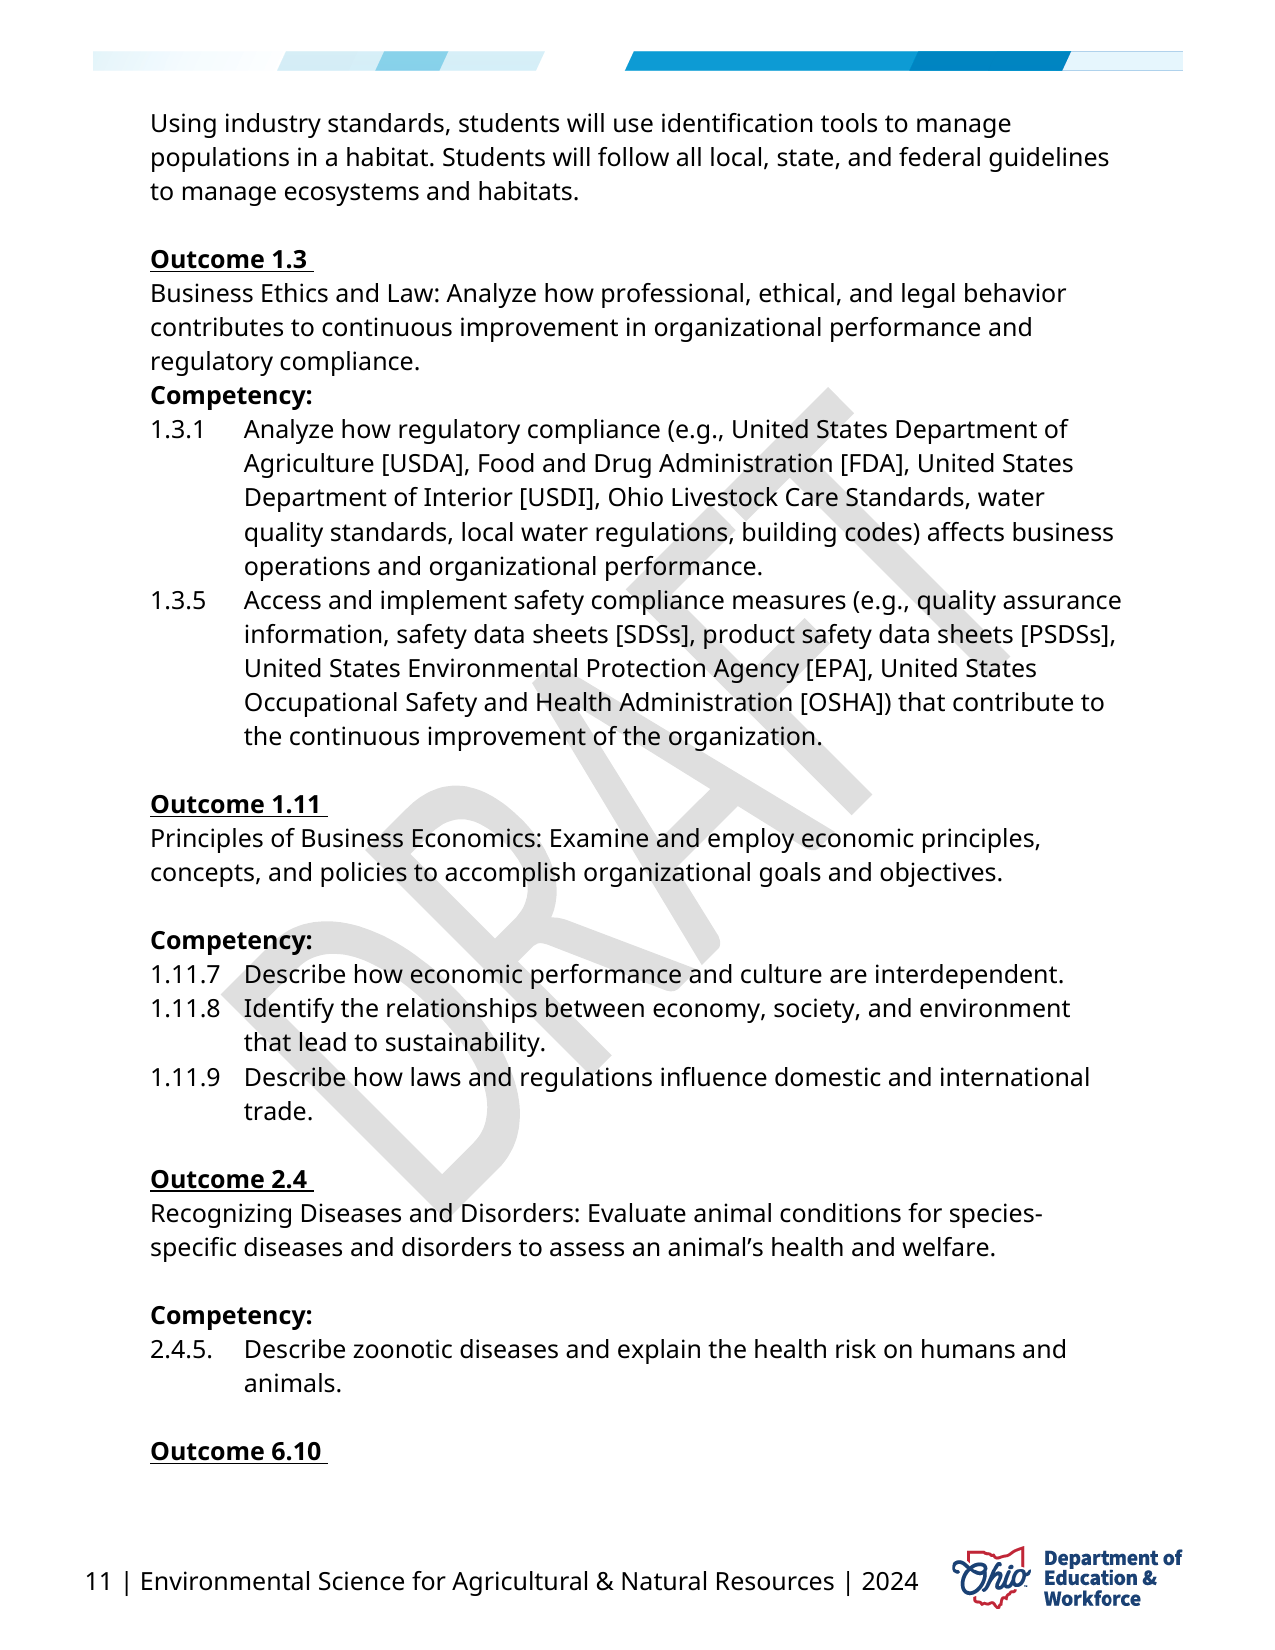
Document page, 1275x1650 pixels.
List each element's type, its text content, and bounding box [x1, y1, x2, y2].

picture [8, 19, 1267, 1647]
text 1.11.9 Describe how laws and regulations influence domestic and international trade. [150, 1059, 1125, 1127]
text 1.11.8 Identify the relationships between economy, society, and environment that lead to sustainability. [150, 991, 1125, 1059]
text 1.3.1 Analyze how regulatory compliance (e.g., United States Department of Agriculture [USDA], Food and Drug Administration [FDA], United States Department of Interior [USDI], Ohio Livestock Care Standards, water quality standards, local water regulations, building codes) affects business operations and organizational performance. [150, 412, 1125, 582]
text Principles of Business Economics: Examine and employ economic principles, concepts, and policies to accomplish organizational goals and objectives. [150, 821, 1125, 889]
text 1.11.7 Describe how economic performance and culture are interdependent. [150, 957, 1125, 991]
text Competency: [150, 378, 1125, 412]
text Outcome 1.3 [150, 242, 1125, 276]
text 1.3.5 Access and implement safety compliance measures (e.g., quality assurance information, safety data sheets [SDSs], product safety data sheets [PSDSs], United States Environmental Protection Agency [EPA], United States Occupational Safety and Health Administration [OSHA]) that contribute to the continuous improvement of the organization. [150, 582, 1125, 753]
text Outcome 6.10 [150, 1434, 1125, 1468]
text Outcome 2.4 [150, 1161, 1125, 1195]
text Recognizing Diseases and Disorders: Evaluate animal conditions for species-specific diseases and disorders to assess an animal’s health and welfare. [150, 1195, 1125, 1263]
text Competency: [150, 1298, 1125, 1332]
text Using industry standards, students will use identification tools to manage populations in a habitat. Students will follow all local, state, and federal guidelines to manage ecosystems and habitats. [150, 105, 1125, 208]
text Outcome 1.11 [150, 787, 1125, 821]
text Business Ethics and Law: Analyze how professional, ethical, and legal behavior contributes to continuous improvement in organizational performance and regulatory compliance. [150, 276, 1125, 378]
text Competency: [150, 923, 1125, 957]
text 2.4.5. Describe zoonotic diseases and explain the health risk on humans and animals. [150, 1332, 1125, 1400]
